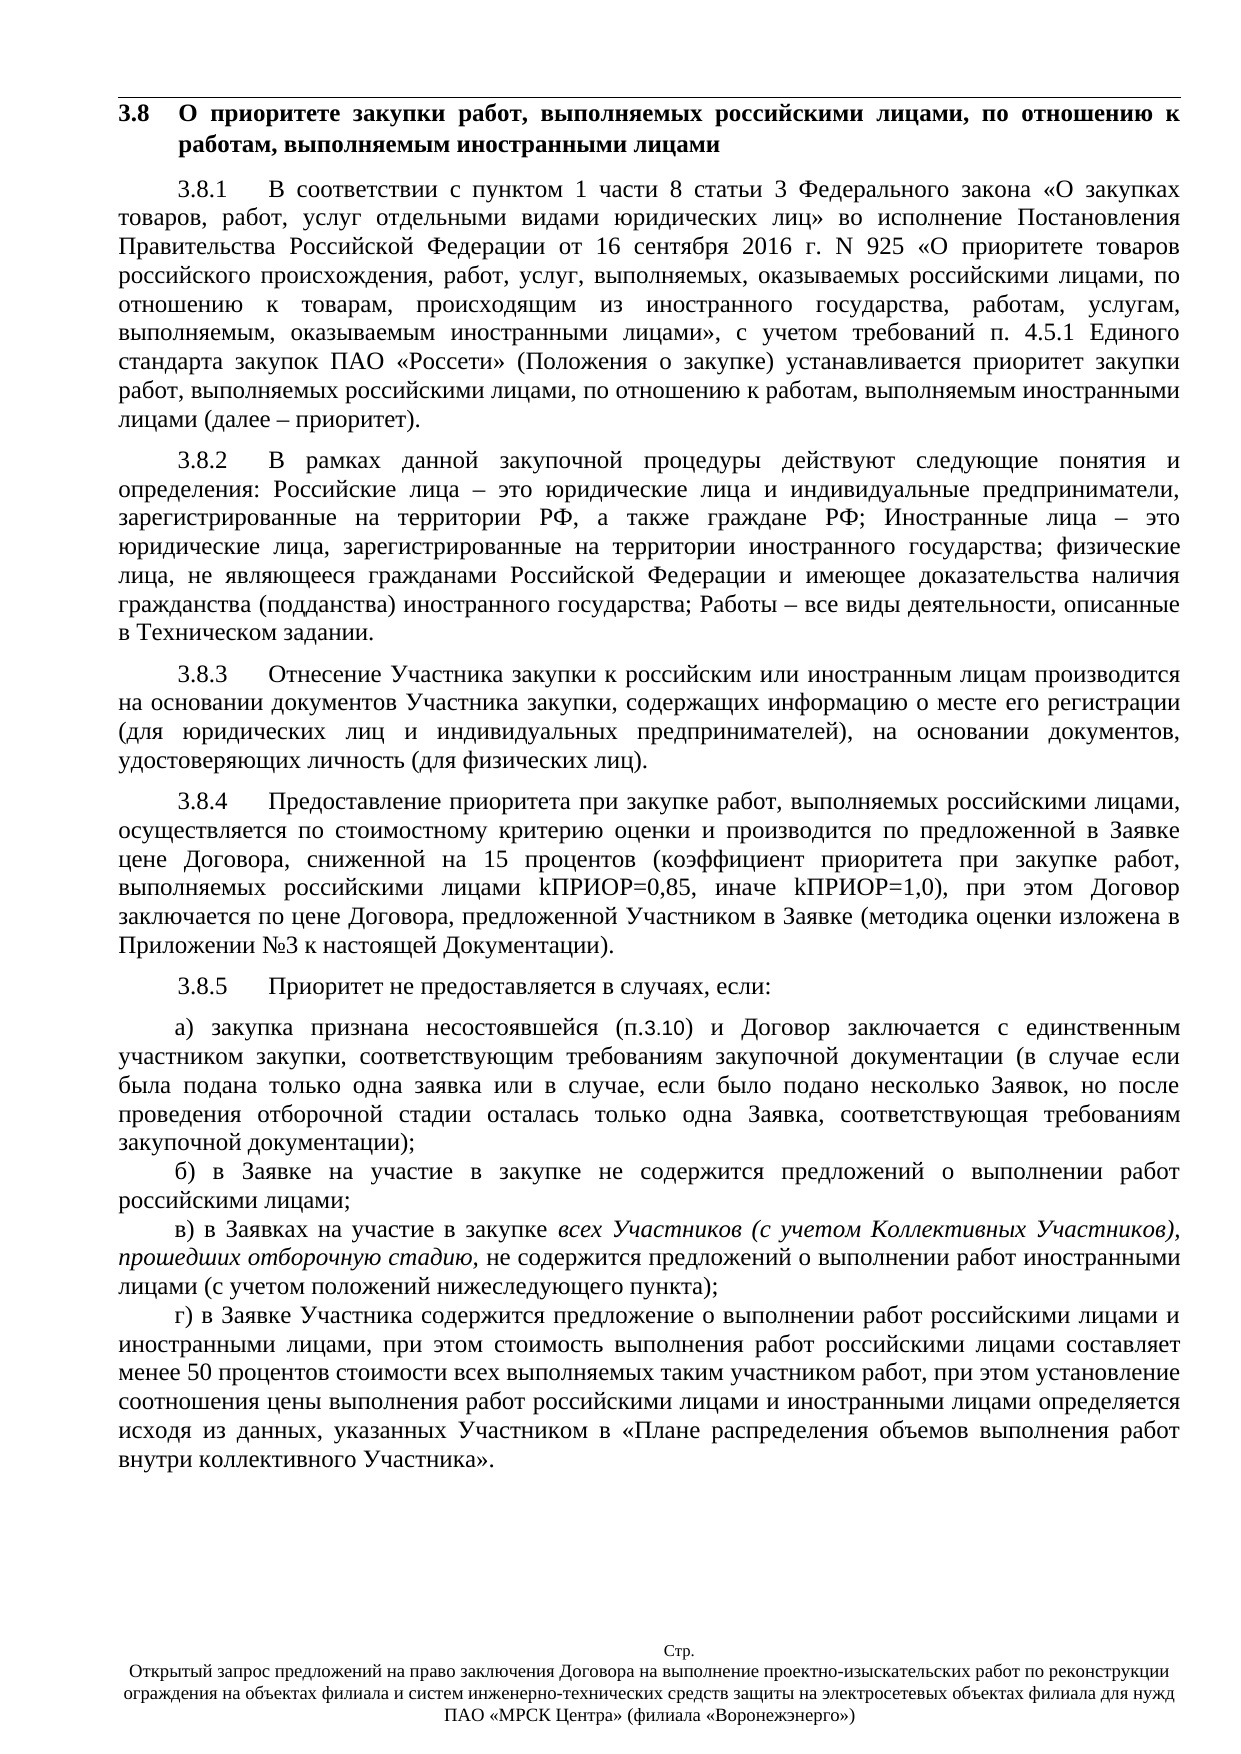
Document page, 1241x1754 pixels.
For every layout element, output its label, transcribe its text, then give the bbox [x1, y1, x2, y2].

subtitle Приоритет не предоставляется в случаях, если: [177, 971, 1181, 1000]
subtitle Отнесение Участника закупки к российским или иностранным лицам производится на основании документов Участника закупки, содержащих информацию о месте его регистрации (для юридических лиц и индивидуальных предпринимателей), на основании документов, удостоверяющих личность (для физических лиц). [118, 659, 1181, 774]
text в) в Заявках на участие в закупке всех Участников (с учетом Коллективных Участников), прошедших отборочную стадию, не содержится предложений о выполнении работ иностранными лицами (с учетом положений нижеследующего пункта); [118, 1214, 1181, 1300]
text б) в Заявке на участие в закупке не содержится предложений о выполнении работ российскими лицами; [118, 1156, 1181, 1214]
subtitle Предоставление приоритета при закупке работ, выполняемых российскими лицами, осуществляется по стоимостному критерию оценки и производится по предложенной в Заявке цене Договора, сниженной на 15 процентов (коэффициент приоритета при закупке работ, выполняемых российскими лицами kПРИОР=0,85, иначе kПРИОР=1,0), при этом Договор заключается по цене Договора, предложенной Участником в Заявке (методика оценки изложена в Приложении №3 к настоящей Документации). [118, 786, 1181, 959]
text г) в Заявке Участника содержится предложение о выполнении работ российскими лицами и иностранными лицами, при этом стоимость выполнения работ российскими лицами составляет менее 50 процентов стоимости всех выполняемых таким участником работ, при этом установление соотношения цены выполнения работ российскими лицами и иностранными лицами определяется исходя из данных, указанных Участником в «Плане распределения объемов выполнения работ внутри коллективного Участника». [118, 1300, 1181, 1472]
subtitle О приоритете закупки работ, выполняемых российскими лицами, по отношению к работам, выполняемым иностранными лицами [118, 98, 1181, 158]
subtitle В рамках данной закупочной процедуры действуют следующие понятия и определения: Российские лица – это юридические лица и индивидуальные предприниматели, зарегистрированные на территории РФ, а также граждане РФ; Иностранные лица – это юридические лица, зарегистрированные на территории иностранного государства; физические лица, не являющееся гражданами Российской Федерации и имеющее доказательства наличия гражданства (подданства) иностранного государства; Работы – все виды деятельности, описанные в Техническом задании. [118, 445, 1181, 646]
text а) закупка признана несостоявшейся (п.3.10) и Договор заключается с единственным участником закупки, соответствующим требованиям закупочной документации (в случае если была подана только одна заявка или в случае, если было подано несколько Заявок, но после проведения отборочной стадии осталась только одна Заявка, соответствующая требованиям закупочной документации); [118, 1012, 1181, 1156]
subtitle В соответствии с пунктом 1 части 8 статьи 3 Федерального закона «О закупках товаров, работ, услуг отдельными видами юридических лиц» во исполнение Постановления Правительства Российской Федерации от 16 сентября 2016 г. N 925 «О приоритете товаров российского происхождения, работ, услуг, выполняемых, оказываемых российскими лицами, по отношению к товарам, происходящим из иностранного государства, работам, услугам, выполняемым, оказываемым иностранными лицами», с учетом требований п. 4.5.1 Единого стандарта закупок ПАО «Россети» (Положения о закупке) устанавливается приоритет закупки работ, выполняемых российскими лицами, по отношению к работам, выполняемым иностранными лицами (далее – приоритет). [118, 174, 1181, 432]
